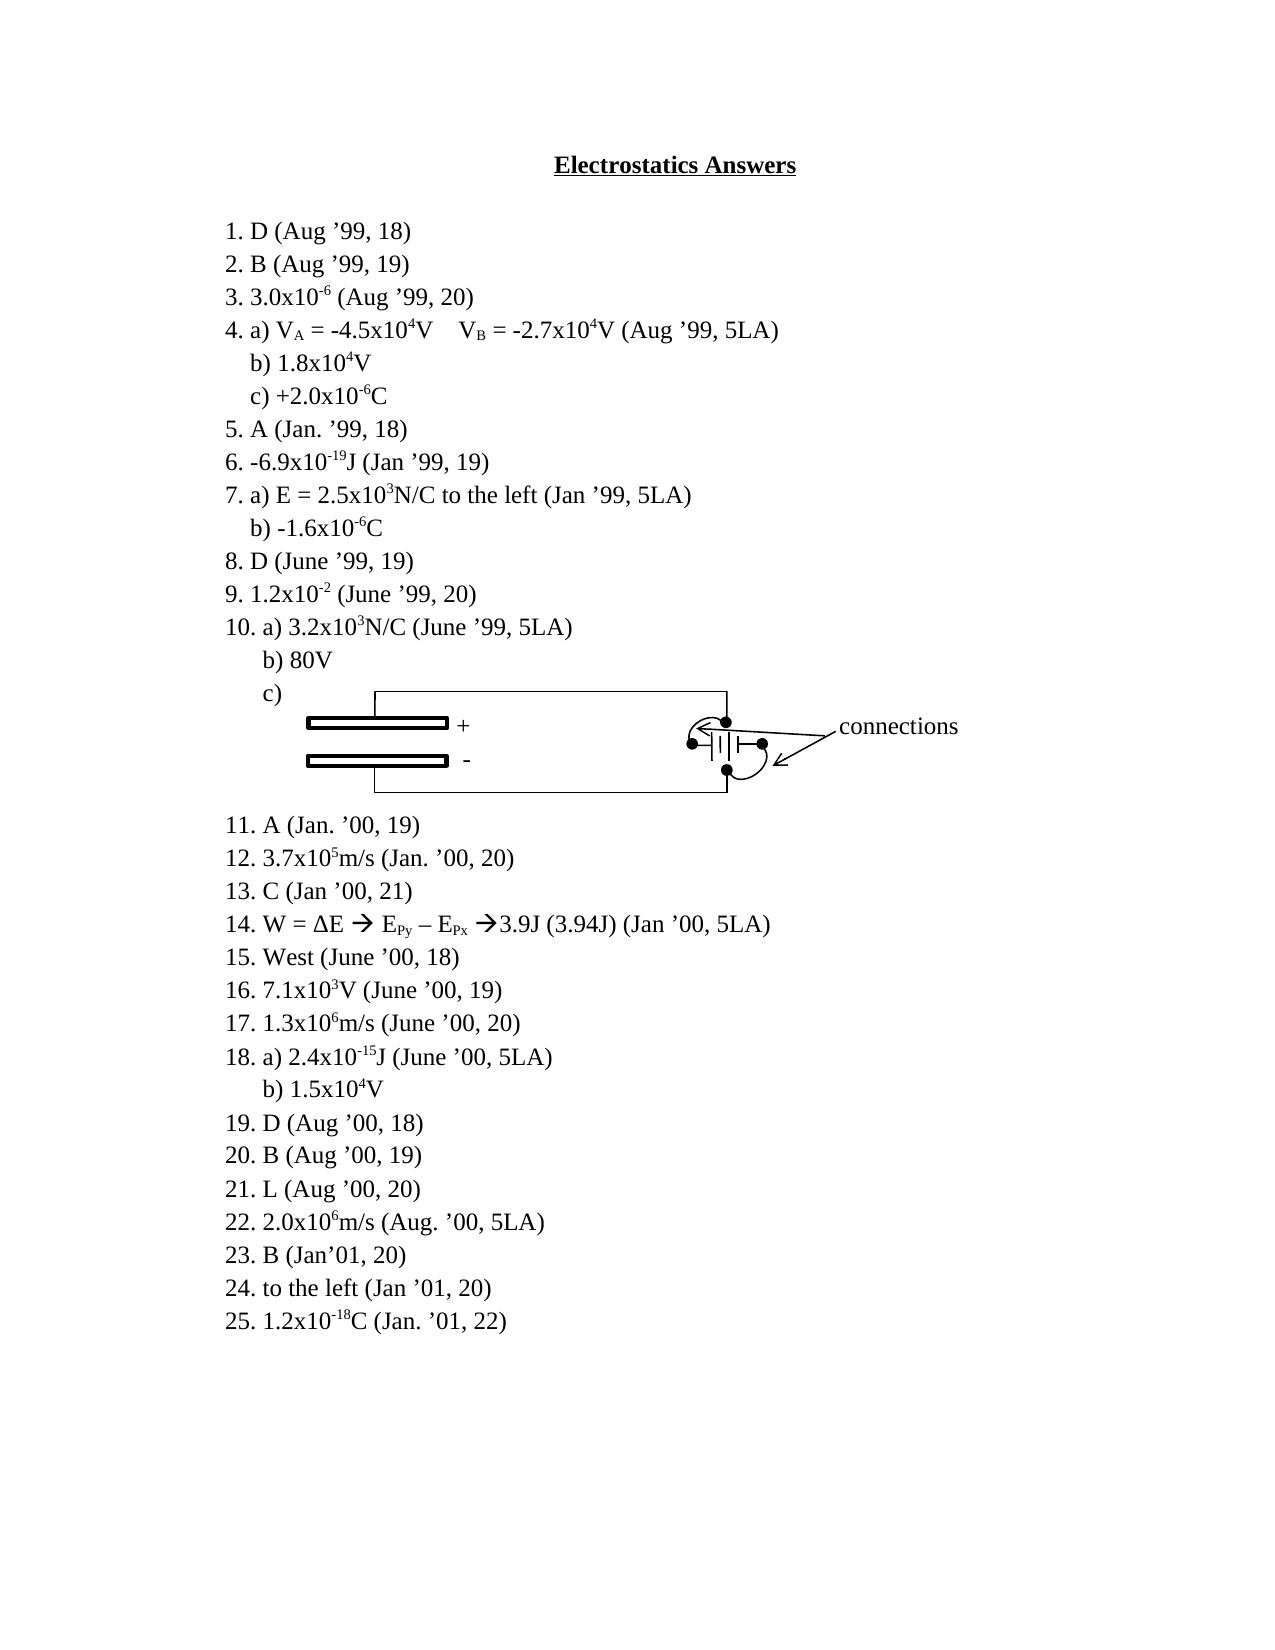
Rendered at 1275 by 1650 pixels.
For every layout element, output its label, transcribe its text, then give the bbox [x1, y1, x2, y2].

list 24. to the left (Jan ’01, 20) [225, 1273, 1125, 1301]
list 10. a) 3.2x103N/C (June ’99, 5LA) [225, 612, 1125, 641]
list b) 1.5x104V [225, 1074, 1125, 1103]
list - [760, 744, 1125, 773]
list b) 1.8x104V [225, 348, 1125, 377]
list 15. West (June ’00, 18) [225, 942, 1125, 971]
list 21. L (Aug ’00, 20) [225, 1174, 1125, 1202]
list 7. a) E = 2.5x103N/C to the left (Jan ’99, 5LA) [225, 480, 1125, 509]
list 11. A (Jan. ’00, 19) [225, 810, 1125, 839]
list 2. B (Aug ’99, 19) [225, 249, 1125, 278]
list 3. 3.0x10-6 (Aug ’99, 20) [225, 282, 1125, 311]
list 22. 2.0x106m/s (Aug. ’00, 5LA) [225, 1207, 1125, 1235]
list + connections [727, 711, 1125, 740]
list 23. B (Jan’01, 20) [225, 1240, 1125, 1268]
list 17. 1.3x106m/s (June ’00, 20) [225, 1008, 1125, 1037]
list c) +2.0x10-6C [225, 381, 1125, 410]
list b) -1.6x10-6C [225, 513, 1125, 542]
list 1. D (Aug ’99, 18) [225, 216, 1125, 245]
list 25. 1.2x10-18C (Jan. ’01, 22) [225, 1306, 1125, 1334]
list 5. A (Jan. ’99, 18) [225, 414, 1125, 443]
list 20. B (Aug ’00, 19) [225, 1141, 1125, 1169]
list 19. D (Aug ’00, 18) [225, 1108, 1125, 1136]
list 6. -6.9x10-19J (Jan ’99, 19) [225, 447, 1125, 476]
list b) 80V [225, 645, 1125, 674]
list 8. D (June ’99, 19) [225, 546, 1125, 575]
list 4. a) VA = -4.5x104V VB = -2.7x104V (Aug ’99, 5LA) [225, 315, 1125, 344]
list 12. 3.7x105m/s (Jan. ’00, 20) 13. C (Jan ’00, 21) [225, 843, 1125, 905]
list c) [225, 678, 1125, 707]
list Electrostatics Answers [225, 150, 1125, 179]
list 9. 1.2x10-2 (June ’99, 20) [225, 579, 1125, 608]
list 14. W = ΔE EPy – EPx 3.9J (3.94J) (Jan ’00, 5LA) [225, 909, 1125, 938]
list - [225, 744, 765, 773]
list 18. a) 2.4x10-15J (June ’00, 5LA) [225, 1042, 1125, 1070]
list 16. 7.1x103V (June ’00, 19) [225, 976, 1125, 1004]
list + connections [225, 711, 726, 740]
